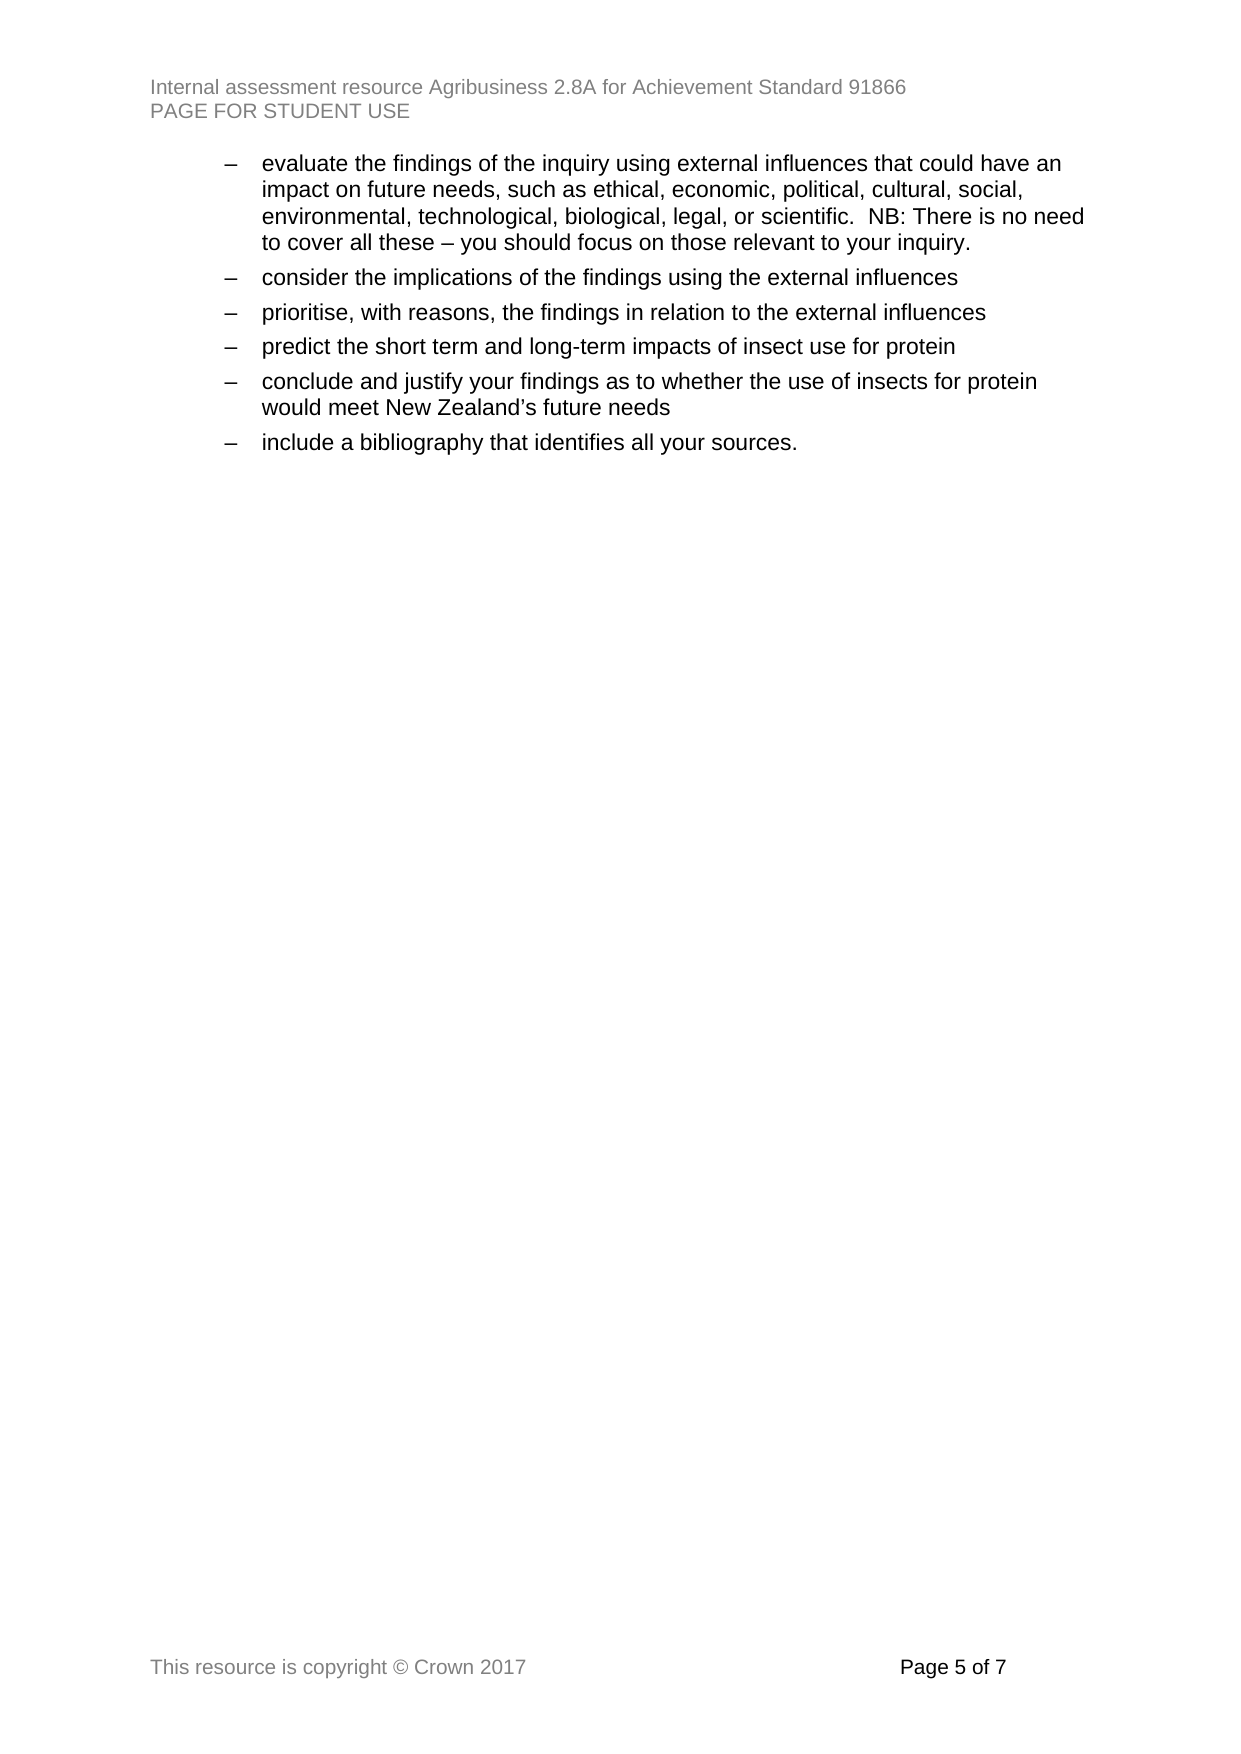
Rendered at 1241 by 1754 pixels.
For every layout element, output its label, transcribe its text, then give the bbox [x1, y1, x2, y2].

text prioritise, with reasons, the findings in relation to the external influences [224, 298, 1090, 325]
text predict the short term and long-term impacts of insect use for protein [224, 333, 1090, 359]
text conclude and justify your findings as to whether the use of insects for protein would meet New Zealand’s future needs [224, 368, 1090, 421]
text evaluate the findings of the inquiry using external influences that could have an impact on future needs, such as ethical, economic, political, cultural, social, environmental, technological, biological, legal, or scientific. NB: There is no need to cover all these – you should focus on those relevant to your inquiry. [224, 150, 1090, 255]
text consider the implications of the findings using the external influences [224, 264, 1090, 290]
text include a bibliography that identifies all your sources. [224, 429, 1090, 455]
